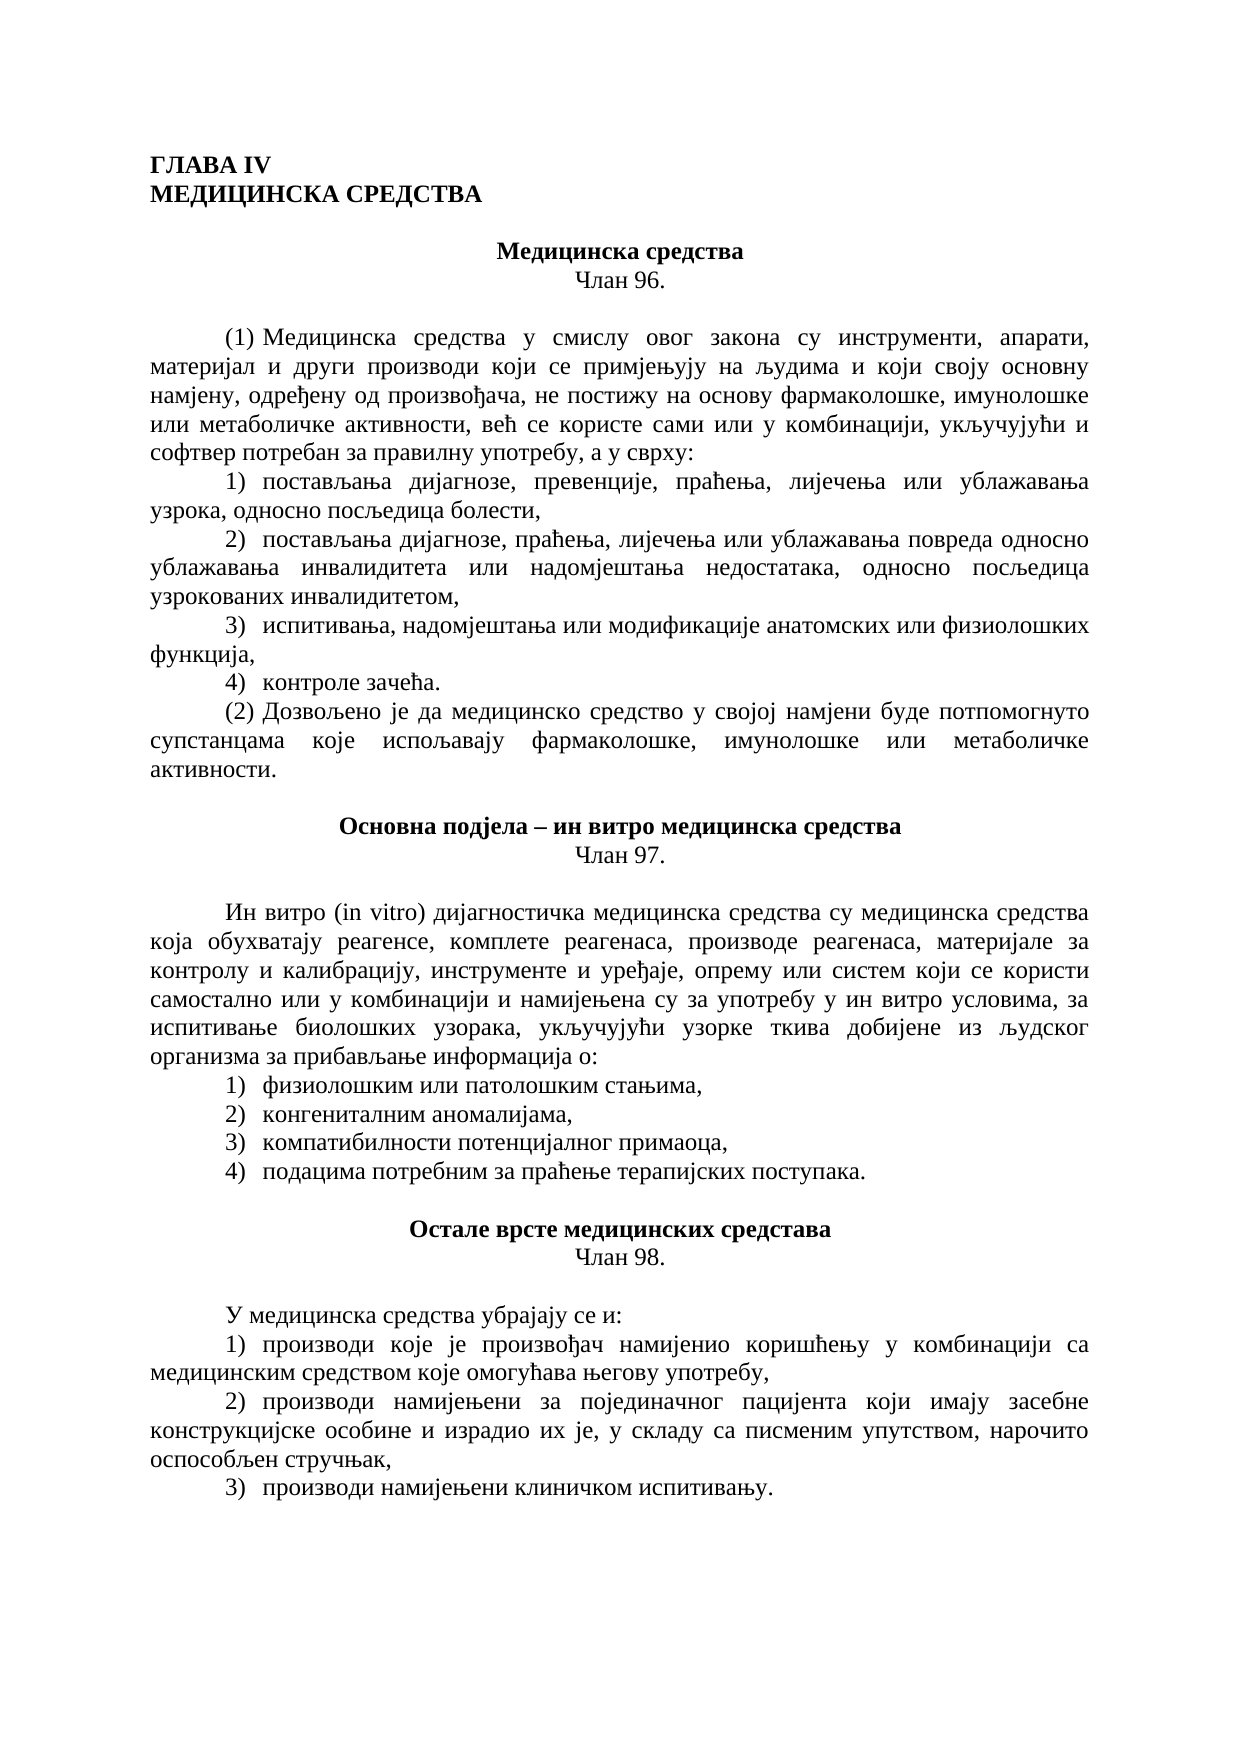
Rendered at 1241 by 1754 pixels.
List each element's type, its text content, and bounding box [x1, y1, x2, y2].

text У медицинска средства убрајају се и: [150, 1300, 1090, 1329]
text Члан 98. [150, 1242, 1090, 1271]
text 2) производи намијењени за појединачног пацијента који имају засебне конструкцијске особине и израдио их је, у складу са писменим упутством, нарочито оспособљен стручњак, [150, 1386, 1090, 1472]
text 1) производи које је произвођач намијенио коришћењу у комбинацији са медицинским средством које омогућава његову употребу, [150, 1329, 1090, 1386]
text ГЛАВА IV [150, 150, 1090, 179]
text Ин витро (in vitro) дијагностичка медицинска средства су медицинска средства која обухватају реагенсе, комплете реагенаса, производе реагенаса, материјале за контролу и калибрацију, инструменте и уређаје, опрему или систем који се користи самостално или у комбинацији и намијењена су за употребу у ин витро условима, за испитивање биолошких узорака, укључујући узорке ткива добијене из људског организма за прибављање информација о: [150, 897, 1090, 1070]
text 4) контроле зачећа. [150, 667, 1090, 696]
text 1) физиолошким или патолошким стањима, [150, 1070, 1090, 1099]
text (2) Дозвољено је да медицинско средство у својој намјени буде потпомогнуто супстанцама које испољавају фармаколошке, имунолошке или метаболичке активности. [150, 696, 1090, 782]
text 3) испитивања, надомјештања или модификације анатомских или физиолошких функција, [150, 610, 1090, 667]
text 3) компатибилности потенцијалног примаоца, [150, 1127, 1090, 1156]
text 1) постављања дијагнозе, превенције, праћења, лијечења или ублажавања узрока, односно посљедица болести, [150, 466, 1090, 524]
text МЕДИЦИНСКА СРЕДСТВА [150, 179, 1090, 207]
text 2) постављања дијагнозе, праћења, лијечења или ублажавања повреда односно ублажавања инвалидитета или надомјештања недостатака, односно посљедица узрокованих инвалидитетом, [150, 524, 1090, 610]
text Члан 97. [150, 840, 1090, 869]
text Медицинска средства [150, 236, 1090, 265]
text Остале врсте медицинских средстава [150, 1214, 1090, 1242]
text Члан 96. [150, 265, 1090, 294]
text (1) Медицинска средства у смислу овог закона су инструменти, апарати, материјал и други производи који се примјењују на људима и који своју основну намјену, одређену од произвођача, не постижу на основу фармаколошке, имунолошке или метаболичке активности, већ се користе сами или у комбинацији, укључујући и софтвер потребан за правилну употребу, а у сврху: [150, 322, 1090, 466]
text 4) подацима потребним за праћење терапијских поступака. [150, 1156, 1090, 1185]
text Основна подјела – ин витро медицинска средства [150, 811, 1090, 840]
text 2) конгениталним аномалијама, [150, 1099, 1090, 1127]
text 3) производи намијењени клиничком испитивању. [150, 1472, 1090, 1501]
